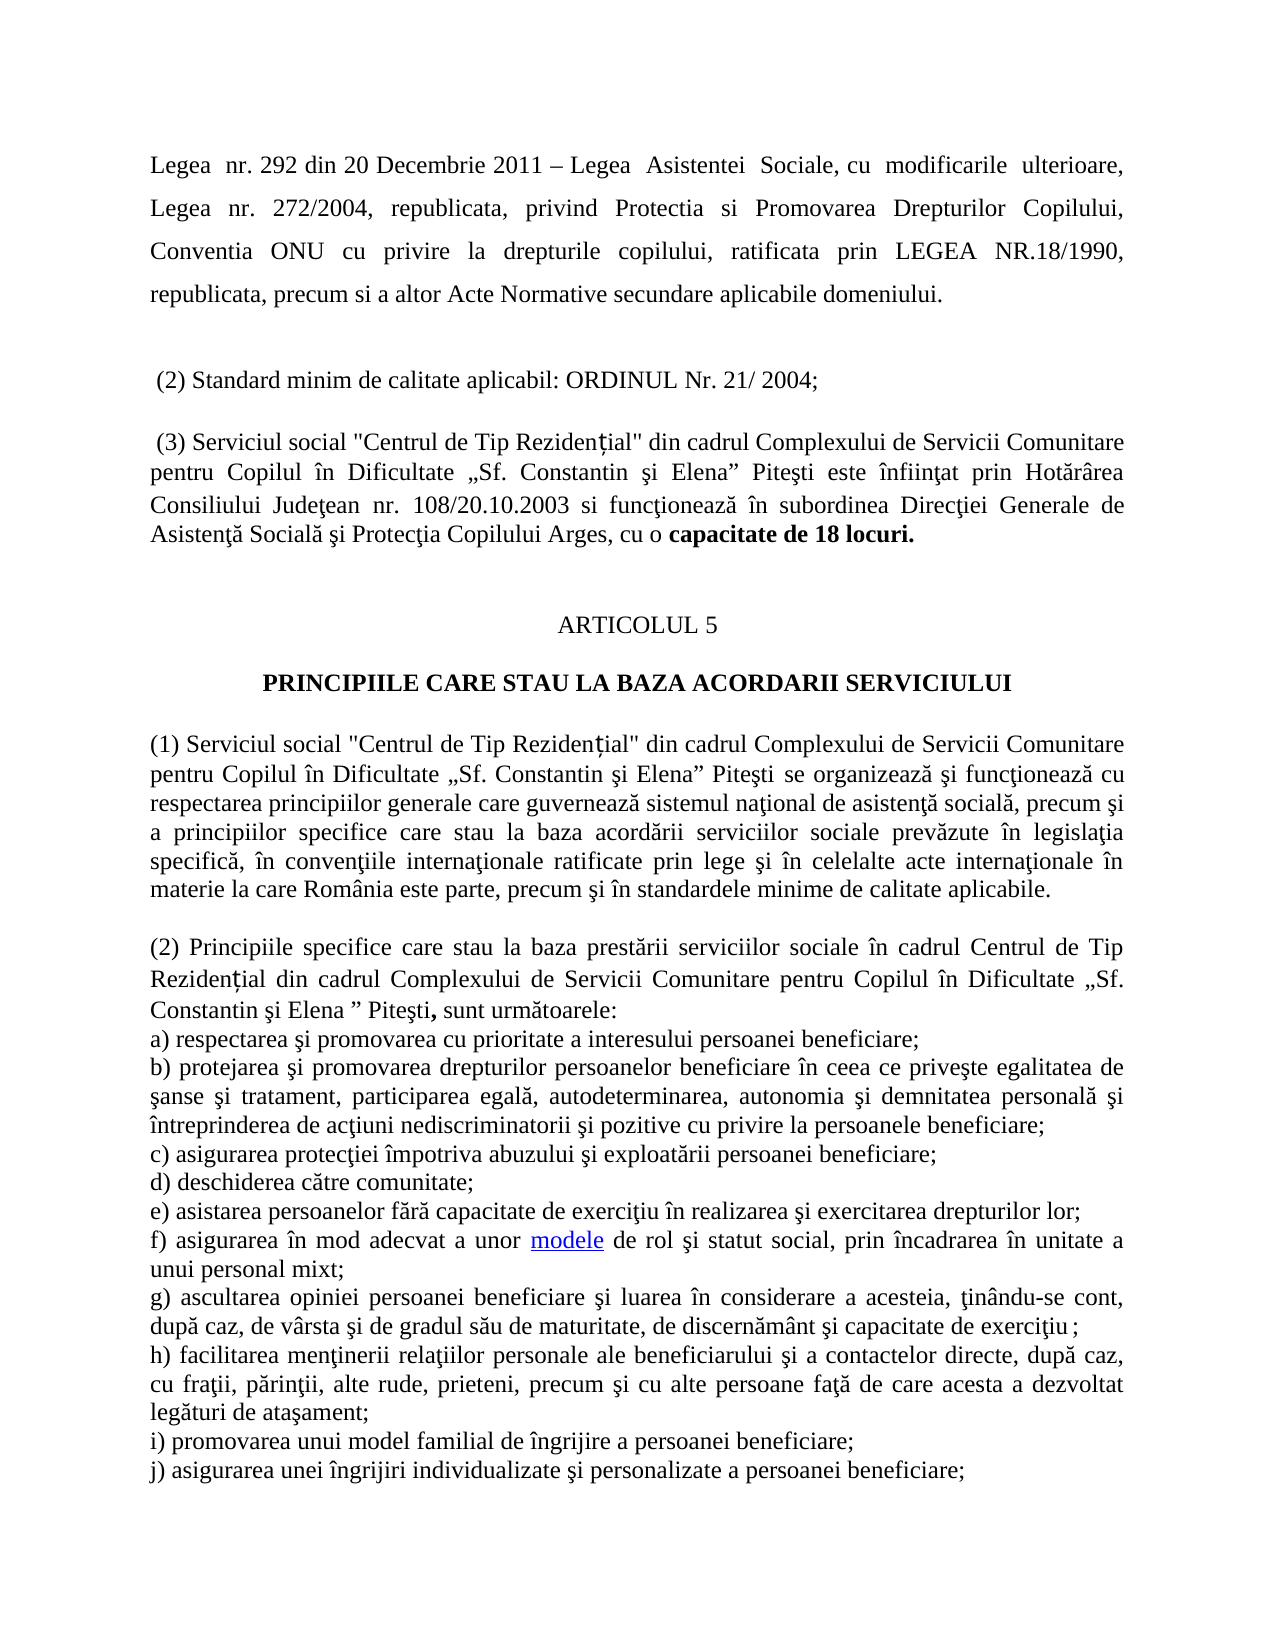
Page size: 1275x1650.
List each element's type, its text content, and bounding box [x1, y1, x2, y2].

text (1) Serviciul social "Centrul de Tip Rezidențial" din cadrul Complexului de Servicii Comunitare pentru Copilul în Dificultate „Sf. Constantin şi Elena” Piteşti se organizează şi funcţionează cu respectarea principiilor generale care guvernează sistemul naţional de asistenţă socială, precum şi a principiilor specifice care stau la baza acordării serviciilor sociale prevăzute în legislaţia specifică, în convenţiile internaţionale ratificate prin lege şi în celelalte acte internaţionale în materie la care România este parte, precum şi în standardele minime de calitate aplicabile. [150, 726, 1125, 903]
text (3) Serviciul social "Centrul de Tip Rezidențial" din cadrul Complexului de Servicii Comunitare pentru Copilul în Dificultate „Sf. Constantin şi Elena” este înfiinţat prin Hotărârea Consiliului Judeţean nr. 108/20.10.2003 si funcţionează în subordinea Direcţiei Generale de Asistenţă Socială şi Protecţia Copilului Arges, cu o capacitate de 18 locuri. [150, 423, 1125, 548]
text g) ascultarea opiniei persoanei beneficiare şi luarea în considerare a acesteia, ţinându-se cont, după caz, de vârsta şi de gradul său de maturitate, de discernământ şi capacitate de exerciţiu ; [150, 1282, 1125, 1340]
text c) asigurarea protecţiei împotriva abuzului şi exploatării persoanei beneficiare; [150, 1139, 1125, 1167]
text h) facilitarea menţinerii relaţiilor personale ale beneficiarului şi a contactelor directe, după caz, cu fraţii, părinţii, alte rude, prieteni, precum şi cu alte persoane faţă de care acesta a dezvoltat legături de ataşament; [150, 1340, 1125, 1426]
text f) asigurarea în mod adecvat a unor modele de rol şi statut social, prin încadrarea în unitate a unui personal mixt; [150, 1225, 1125, 1282]
text j) asigurarea unei îngrijiri individualizate şi personalizate a persoanei beneficiare; [150, 1455, 1125, 1484]
text b) protejarea şi promovarea drepturilor persoanelor beneficiare în ceea ce priveşte egalitatea de şanse şi tratament, participarea egală, autodeterminarea, autonomia şi demnitatea personală şi întreprinderea de acţiuni nediscriminatorii şi pozitive cu privire la persoanele beneficiare; [150, 1052, 1125, 1139]
text a) respectarea şi promovarea cu prioritate a interesului persoanei beneficiare; [150, 1024, 1125, 1052]
text e) asistarea persoanelor fără capacitate de exerciţiu în realizarea şi exercitarea drepturilor lor; [150, 1196, 1125, 1225]
text d) deschiderea către comunitate; [150, 1167, 1125, 1196]
text (2) Principiile specifice care stau la baza prestării serviciilor sociale în cadrul Centrul de Tip Rezidențial din cadrul Complexului de Servicii Comunitare pentru Copilul în Dificultate „Sf. Constantin şi Elena ” Piteşti, sunt următoarele: [150, 932, 1125, 1024]
text ARTICOLUL 5 [150, 611, 1125, 639]
text (2) Standard minim de calitate aplicabil: ORDINUL Nr. 21/ 2004; [150, 366, 1125, 394]
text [150, 150, 1125, 308]
text i) promovarea unui model familial de îngrijire a persoanei beneficiare; [150, 1426, 1125, 1455]
text PRINCIPIILE CARE STAU LA BAZA ACORDARII SERVICIULUI [150, 668, 1125, 697]
